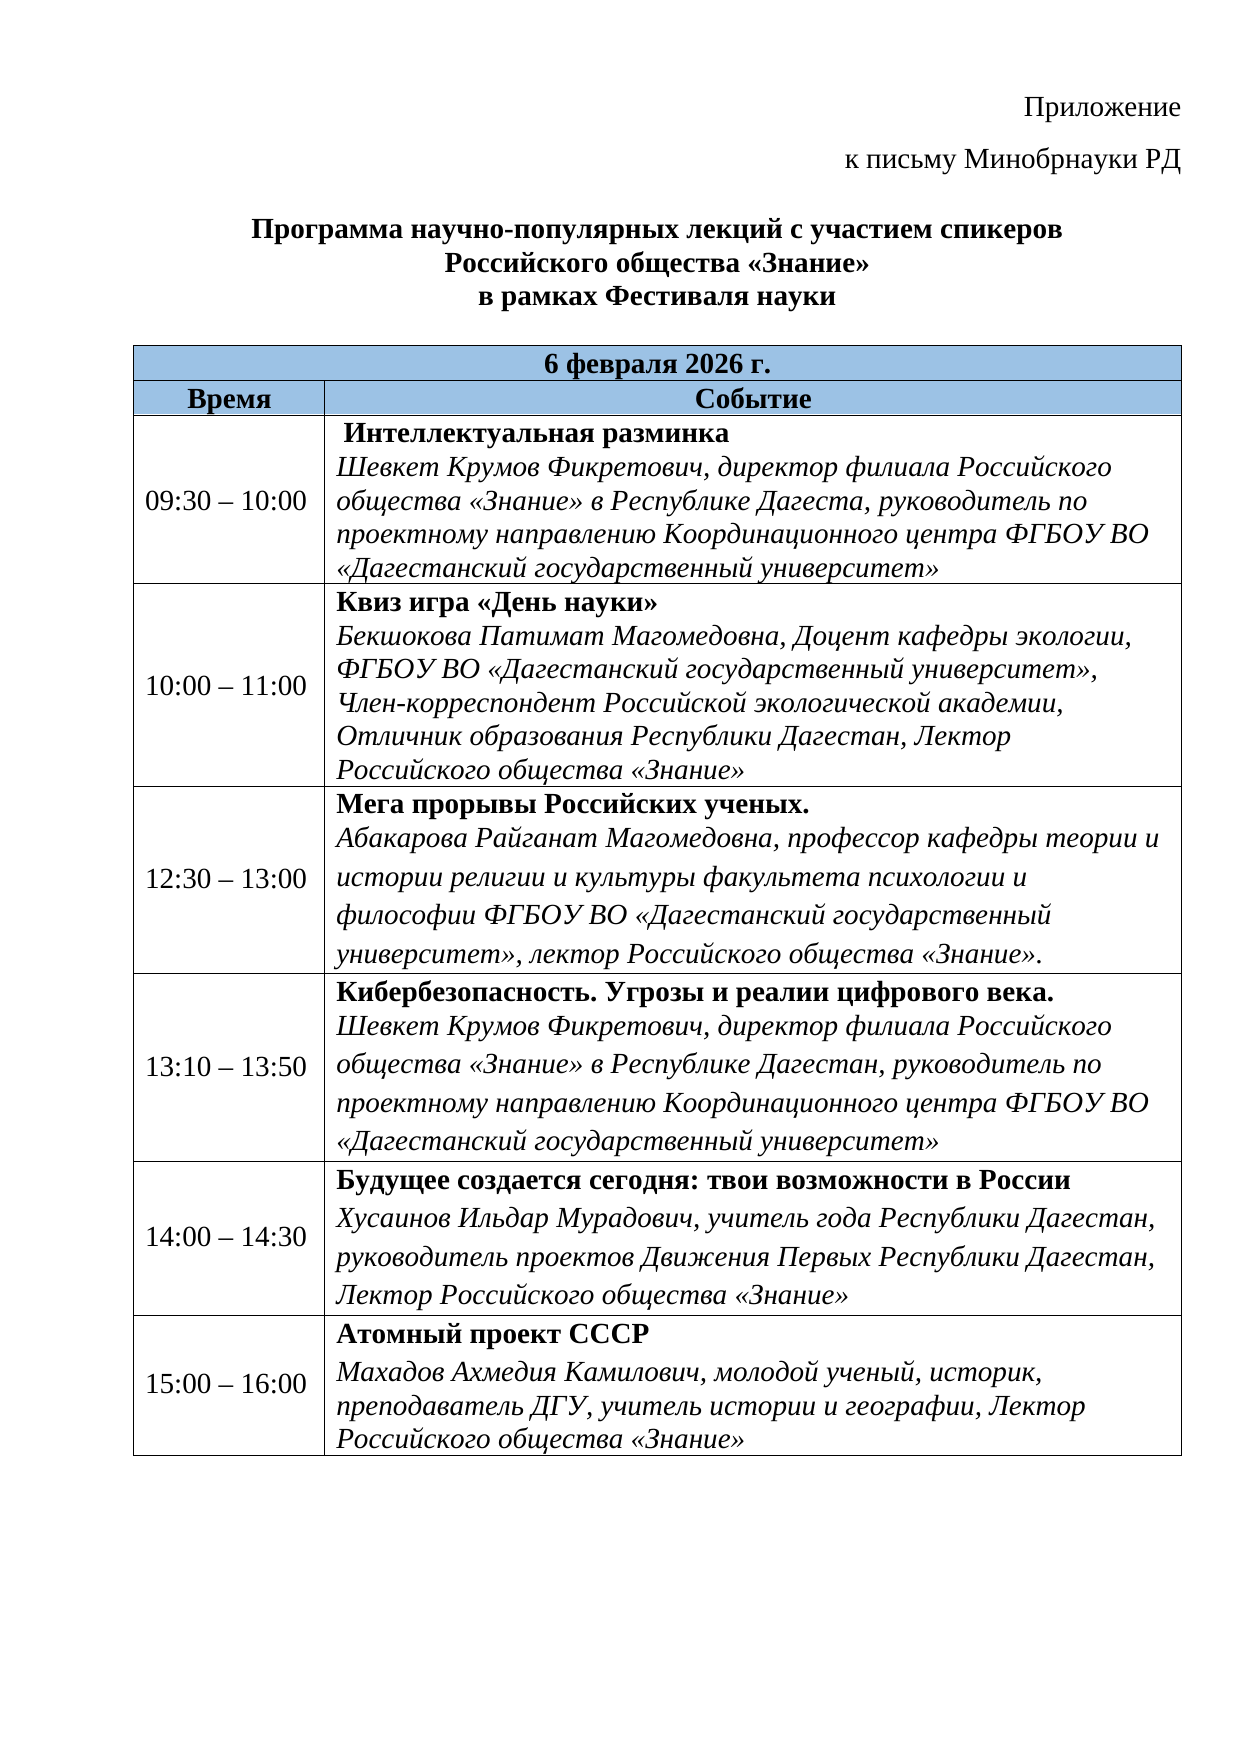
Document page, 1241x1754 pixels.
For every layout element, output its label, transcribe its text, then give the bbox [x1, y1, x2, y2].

text Приложение [133, 89, 1181, 122]
table_cell Интеллектуальная разминка Шевкет Крумов Фикретович, директор филиала Российского общества «Знание» в Республике Дагеста, руководитель по проектному направлению Координационного центра ФГБОУ ВО «Дагестанский государственный университет» [325, 416, 1181, 583]
table_cell Атомный проект СССР Махадов Ахмедия Камилович, молодой ученый, историк, преподаватель ДГУ, учитель истории и географии, Лектор Российского общества «Знание» [325, 1316, 1181, 1455]
table_cell Событие [325, 381, 1181, 414]
text к письму Минобрнауки РД [133, 141, 1181, 175]
table_cell 15:00 – 16:00 [134, 1316, 324, 1455]
table_cell Квиз игра «День науки» Бекшокова Патимат Магомедовна, Доцент кафедры экологии, ФГБОУ ВО «Дагестанский государственный университет», Член-корреспондент Российской экологической академии, Отличник образования Республики Дагестан, Лектор Российского общества «Знание» [325, 584, 1181, 786]
table_cell 13:10 – 13:50 [134, 974, 324, 1161]
table_cell Мега прорывы Российских ученых. Абакарова Райганат Магомедовна, профессор кафедры теории и истории религии и культуры факультета психологии и философии ФГБОУ ВО «Дагестанский государственный университет», лектор Российского общества «Знание». [325, 787, 1181, 973]
table_cell 10:00 – 11:00 [134, 584, 324, 786]
table_cell 12:30 – 13:00 [134, 787, 324, 973]
table_cell 14:00 – 14:30 [134, 1162, 324, 1315]
table_cell Будущее создается сегодня: твои возможности в России Хусаинов Ильдар Мурадович, учитель года Республики Дагестан, руководитель проектов Движения Первых Республики Дагестан, Лектор Российского общества «Знание» [325, 1162, 1181, 1315]
text Программа научно-популярных лекций с участием спикеров [133, 211, 1181, 245]
table_cell 09:30 – 10:00 [134, 416, 324, 583]
table_header 6 февраля 2026 г. [134, 346, 1181, 380]
text в рамках Фестиваля науки [133, 278, 1181, 312]
table_cell Время [134, 381, 324, 414]
table_cell Кибербезопасность. Угрозы и реалии цифрового века. Шевкет Крумов Фикретович, директор филиала Российского общества «Знание» в Республике Дагестан, руководитель по проектному направлению Координационного центра ФГБОУ ВО «Дагестанский государственный университет» [325, 974, 1181, 1161]
text Российского общества «Знание» [133, 245, 1181, 278]
